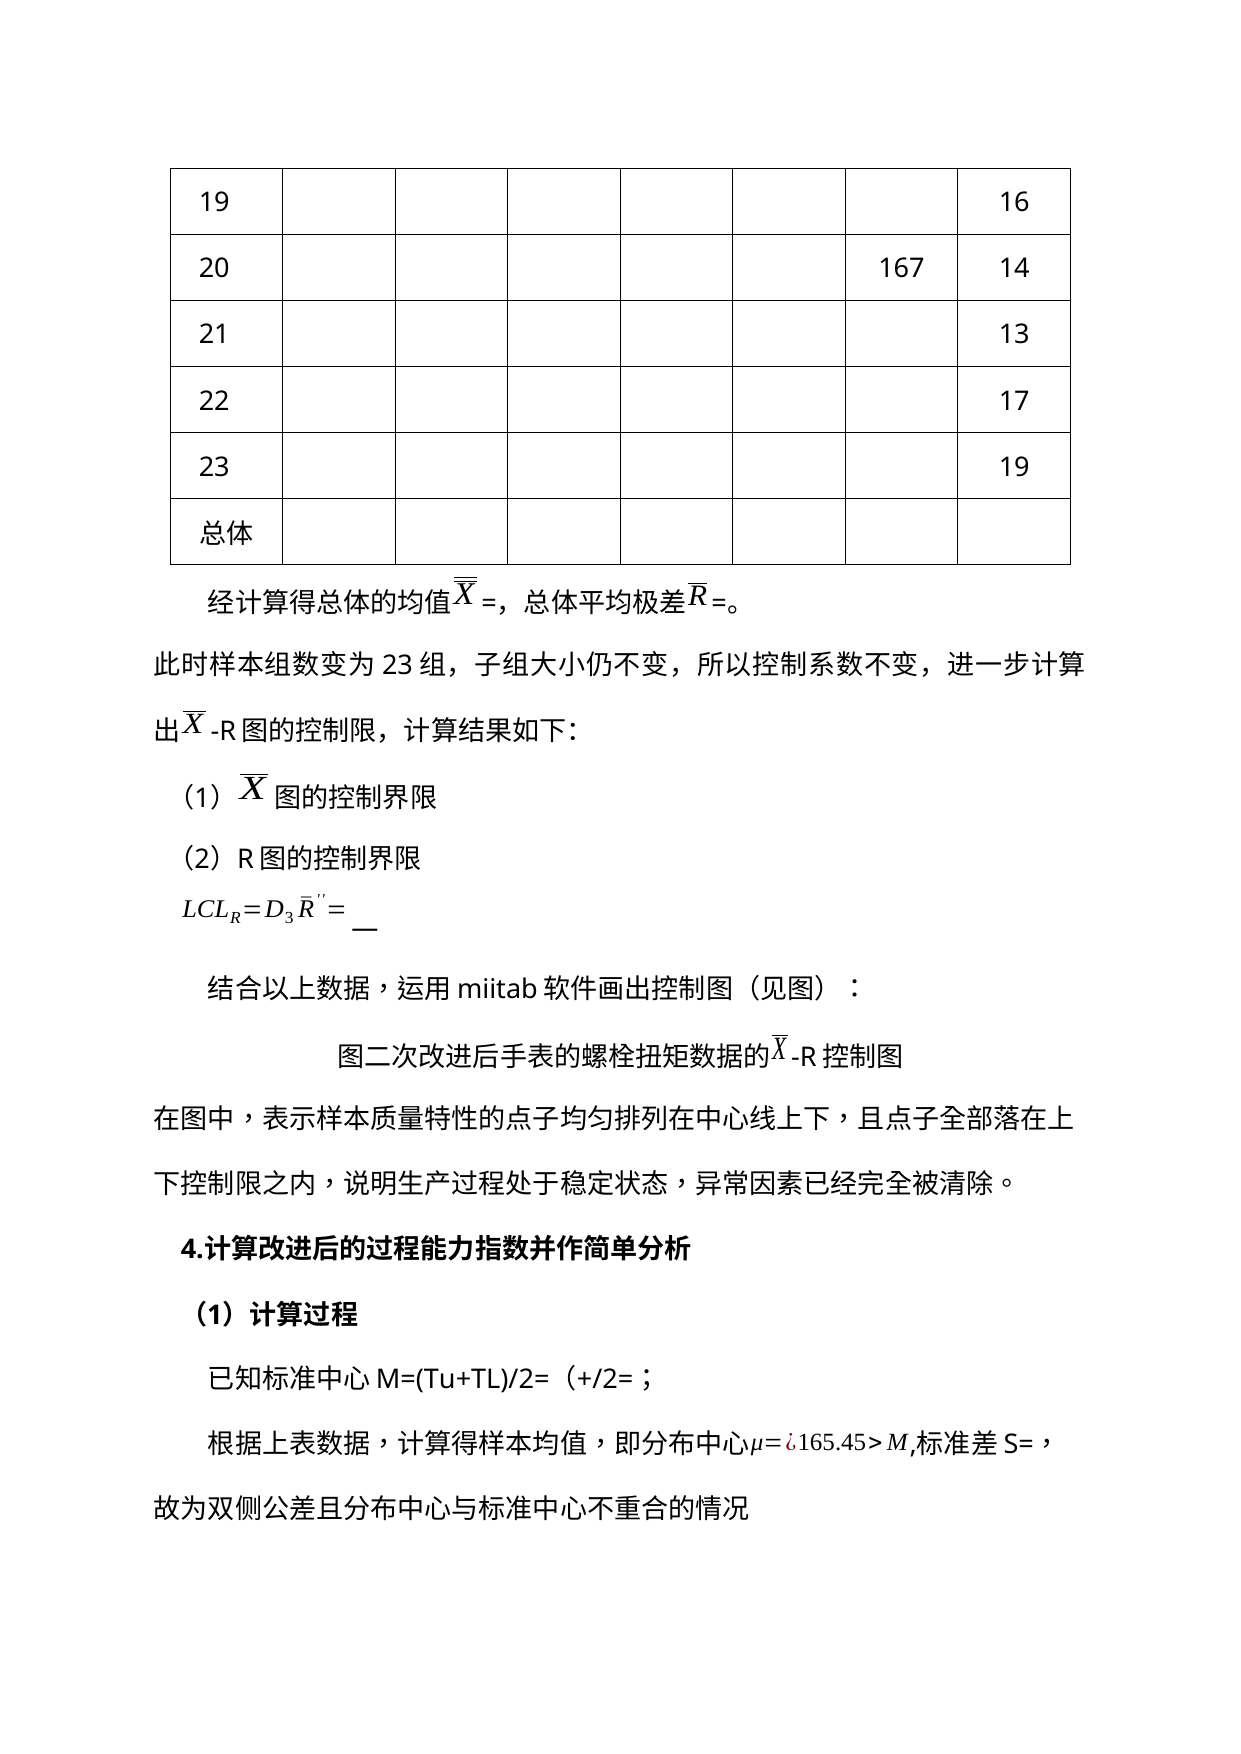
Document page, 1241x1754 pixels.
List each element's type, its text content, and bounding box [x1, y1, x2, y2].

text 根据上表数据，计算得样本均值，即分布中心,标准差S=，故为双侧公差且分布中心与标准中心不重合的情况 [153, 1410, 1087, 1540]
text 此时样本组数变为23组，子组大小仍不变，所以控制系数不变，进一步计算出-R图的控制限，计算结果如下： [153, 630, 1087, 760]
table_cell [508, 367, 620, 432]
table_cell [396, 499, 507, 564]
table_cell 16 [958, 169, 1070, 234]
table_cell 167 [846, 235, 957, 300]
table_cell [621, 433, 732, 498]
text 4.计算改进后的过程能力指数并作简单分析 [153, 1215, 1087, 1280]
table_cell 23 [171, 433, 282, 498]
text 经计算得总体的均值=，总体平均极差=。 [153, 565, 1087, 630]
table_cell [846, 433, 957, 498]
table_cell [733, 367, 845, 432]
table_cell [508, 433, 620, 498]
table_cell 19 [171, 169, 282, 234]
table_cell [396, 301, 507, 366]
table_cell [621, 235, 732, 300]
table_cell [283, 499, 395, 564]
text 图二次改进后手表的螺栓扭矩数据的-R控制图 [153, 1020, 1087, 1085]
text （1）图的控制界限 [153, 760, 1087, 825]
table_cell [283, 301, 395, 366]
table_cell 21 [171, 301, 282, 366]
table_cell 17 [958, 367, 1070, 432]
text （2）R图的控制界限 [153, 825, 1087, 890]
table_cell [508, 235, 620, 300]
table_cell [283, 433, 395, 498]
table_cell [283, 235, 395, 300]
text — [153, 890, 1087, 955]
text 已知标准中心M=(Tu+TL)/2=（+/2=； [153, 1345, 1087, 1410]
table_cell 19 [958, 433, 1070, 498]
table_cell 13 [958, 301, 1070, 366]
table_cell [846, 367, 957, 432]
table_cell [958, 499, 1070, 564]
table_cell [283, 367, 395, 432]
table_cell [283, 169, 395, 234]
table_cell [396, 169, 507, 234]
table_cell [621, 367, 732, 432]
table_cell 总体 [171, 499, 282, 564]
text 在图中，表示样本质量特性的点子均匀排列在中心线上下，且点子全部落在上下控制限之内，说明生产过程处于稳定状态，异常因素已经完全被清除。 [153, 1085, 1087, 1215]
table_cell [396, 433, 507, 498]
table_cell [846, 499, 957, 564]
table_cell [396, 235, 507, 300]
table_cell 14 [958, 235, 1070, 300]
table_cell [508, 301, 620, 366]
table_cell [733, 433, 845, 498]
table_cell 22 [171, 367, 282, 432]
table_cell [508, 169, 620, 234]
text （1）计算过程 [153, 1280, 1087, 1345]
table_cell 20 [171, 235, 282, 300]
table_cell [846, 301, 957, 366]
table_cell [621, 499, 732, 564]
table_cell [846, 169, 957, 234]
table_cell [733, 499, 845, 564]
text 结合以上数据，运用miitab软件画出控制图（见图）： [153, 955, 1087, 1020]
table_cell [621, 301, 732, 366]
table_cell [733, 235, 845, 300]
table_cell [508, 499, 620, 564]
table_cell [733, 301, 845, 366]
table_cell [396, 367, 507, 432]
table_cell [621, 169, 732, 234]
table_cell [733, 169, 845, 234]
